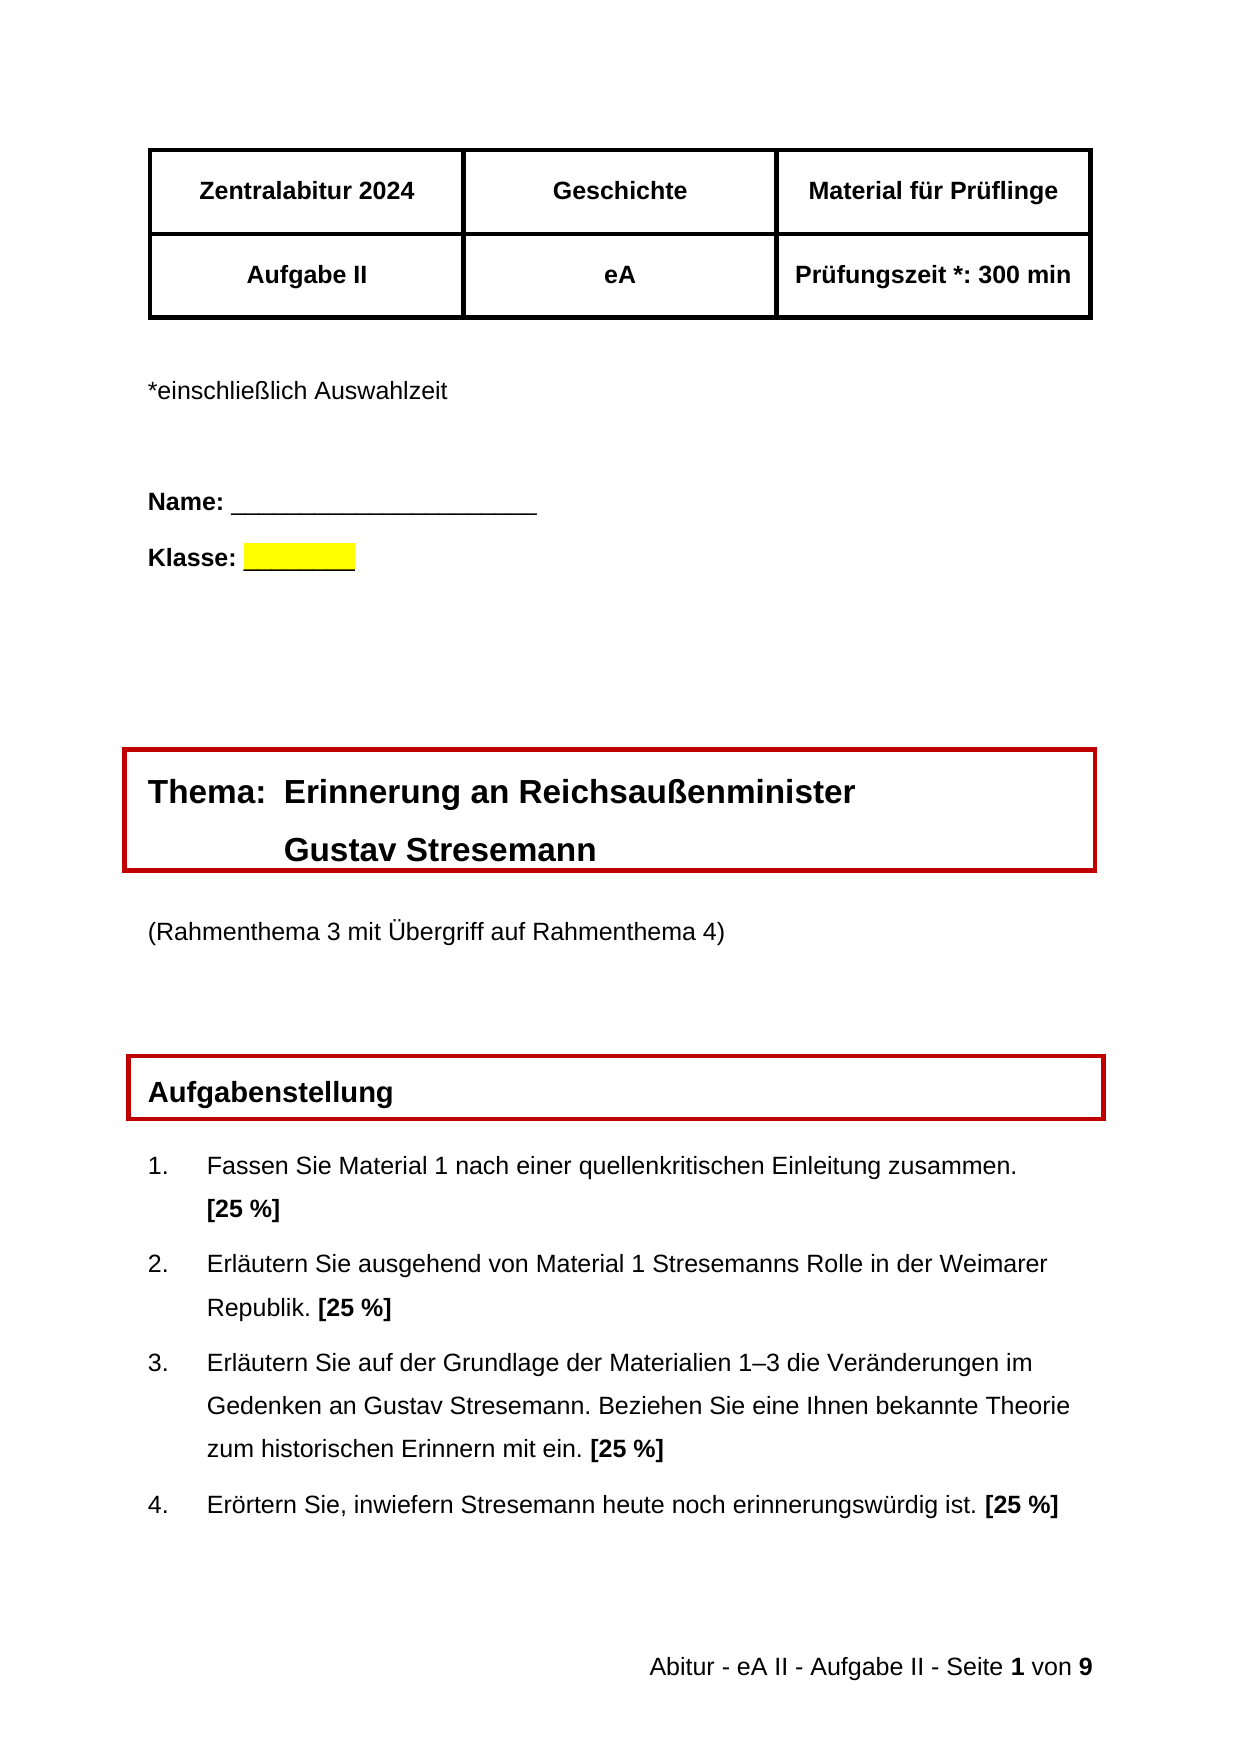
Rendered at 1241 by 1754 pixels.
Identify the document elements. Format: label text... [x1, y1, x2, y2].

table_header Geschichte [466, 152, 774, 231]
subtitle Thema: Erinnerung an Reichsaußenminister Gustav Stresemann [127, 752, 1093, 868]
list 3. Erläutern Sie auf der Grundlage der Materialien 1–3 die Veränderungen im Gedenken an Gustav Stresemann. Beziehen Sie eine Ihnen bekannte Theorie zum historischen Erinnern mit ein. [25 %] [148, 1348, 1093, 1463]
subtitle Aufgabenstellung [131, 1058, 1101, 1117]
list 1. Fassen Sie Material 1 nach einer quellenkritischen Einleitung zusammen. [25 %] [148, 1151, 1093, 1223]
table_header Material für Prüflinge [779, 152, 1088, 231]
text Klasse: ________ [148, 542, 1093, 571]
table_header Zentralabitur 2024 [152, 152, 461, 231]
text (Rahmenthema 3 mit Übergriff auf Rahmenthema 4) [148, 917, 1093, 946]
table_cell Prüfungszeit *: 300 min [779, 236, 1088, 315]
table_cell Aufgabe II [152, 236, 461, 315]
list 4. Erörtern Sie, inwiefern Stresemann heute noch erinnerungswürdig ist. [25 %] [148, 1490, 1093, 1519]
text Name: ______________________ [148, 487, 1093, 516]
text *einschließlich Auswahlzeit [148, 376, 1093, 404]
list 2. Erläutern Sie ausgehend von Material 1 Stresemanns Rolle in der Weimarer Republik. [25 %] [148, 1249, 1093, 1321]
table_cell eA [466, 236, 774, 315]
